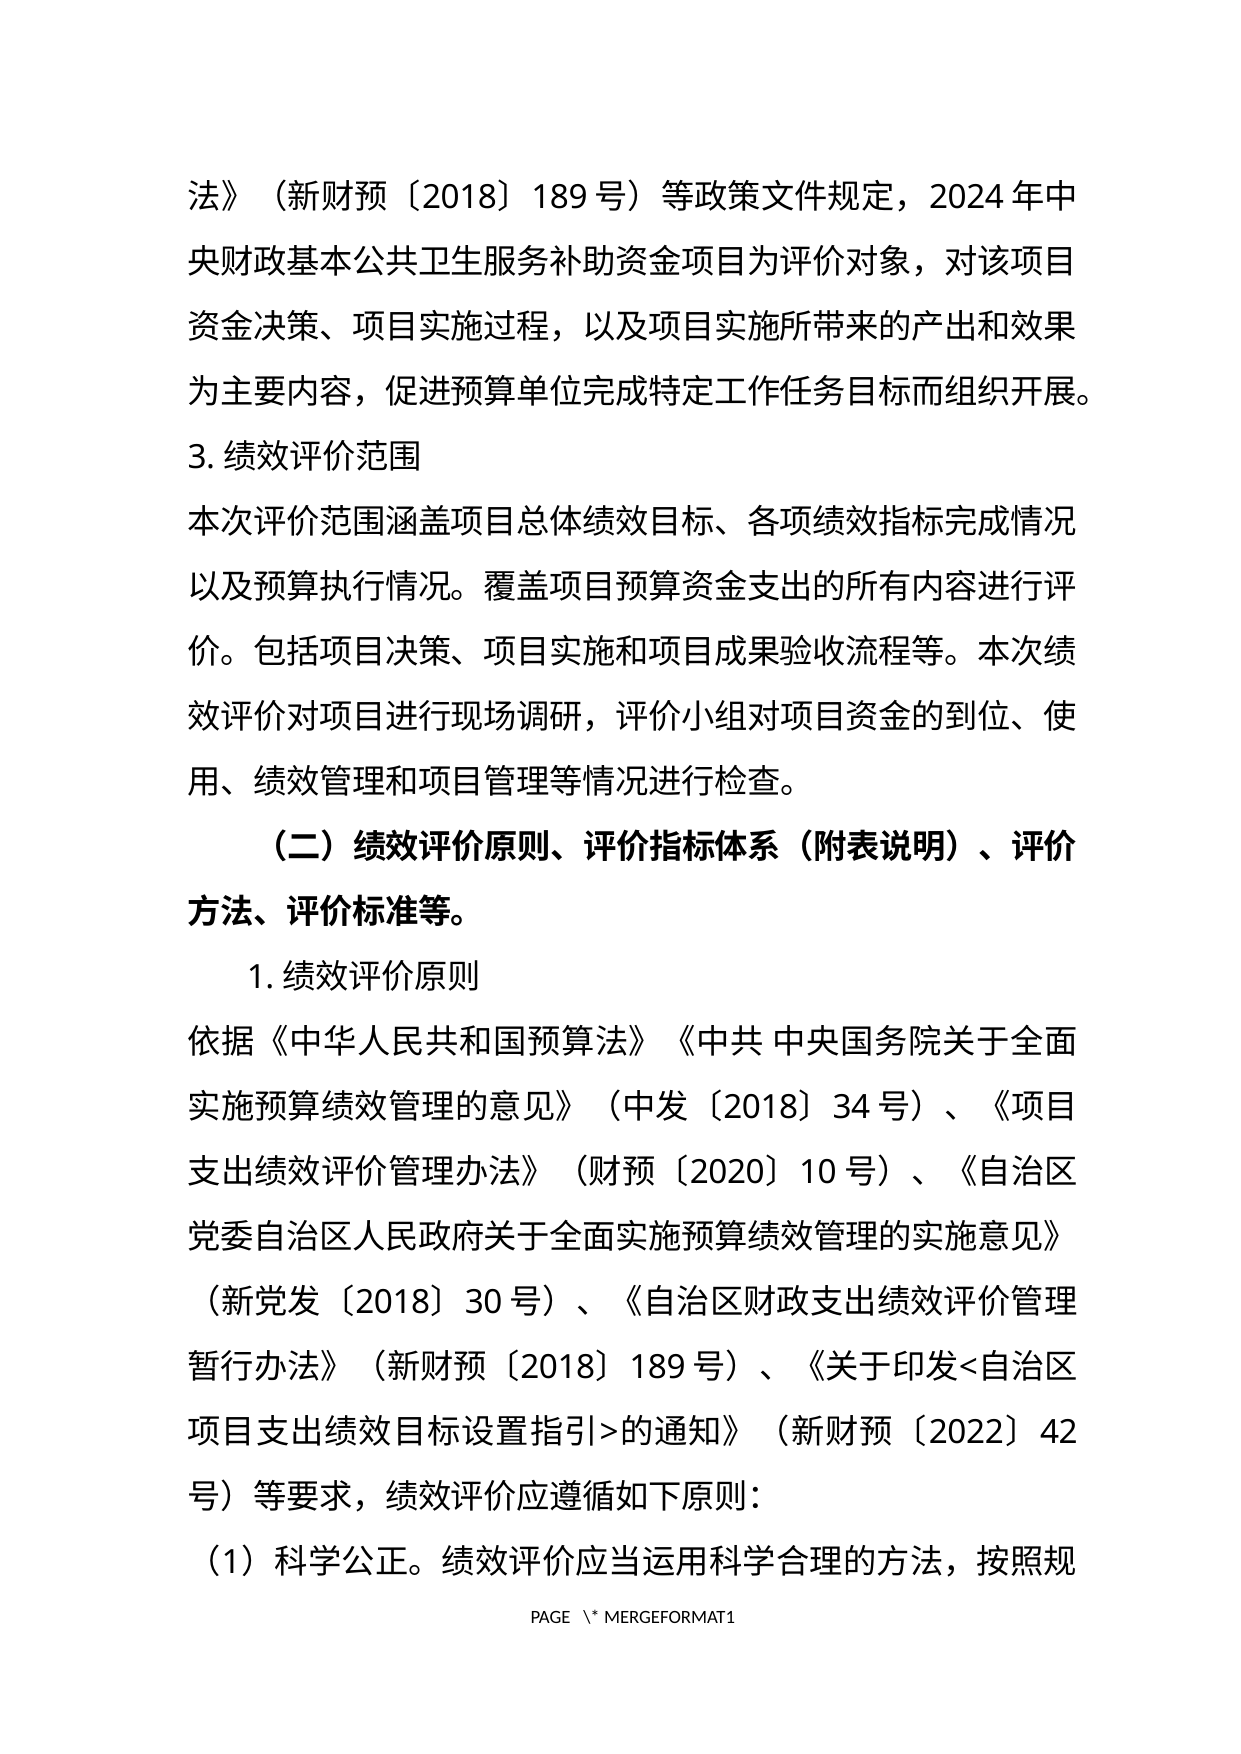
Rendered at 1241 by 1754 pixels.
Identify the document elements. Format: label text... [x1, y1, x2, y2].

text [187, 942, 1078, 1592]
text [187, 162, 1078, 812]
text （二）绩效评价原则、评价指标体系（附表说明）、评价方法、评价标准等。 [187, 812, 1078, 942]
